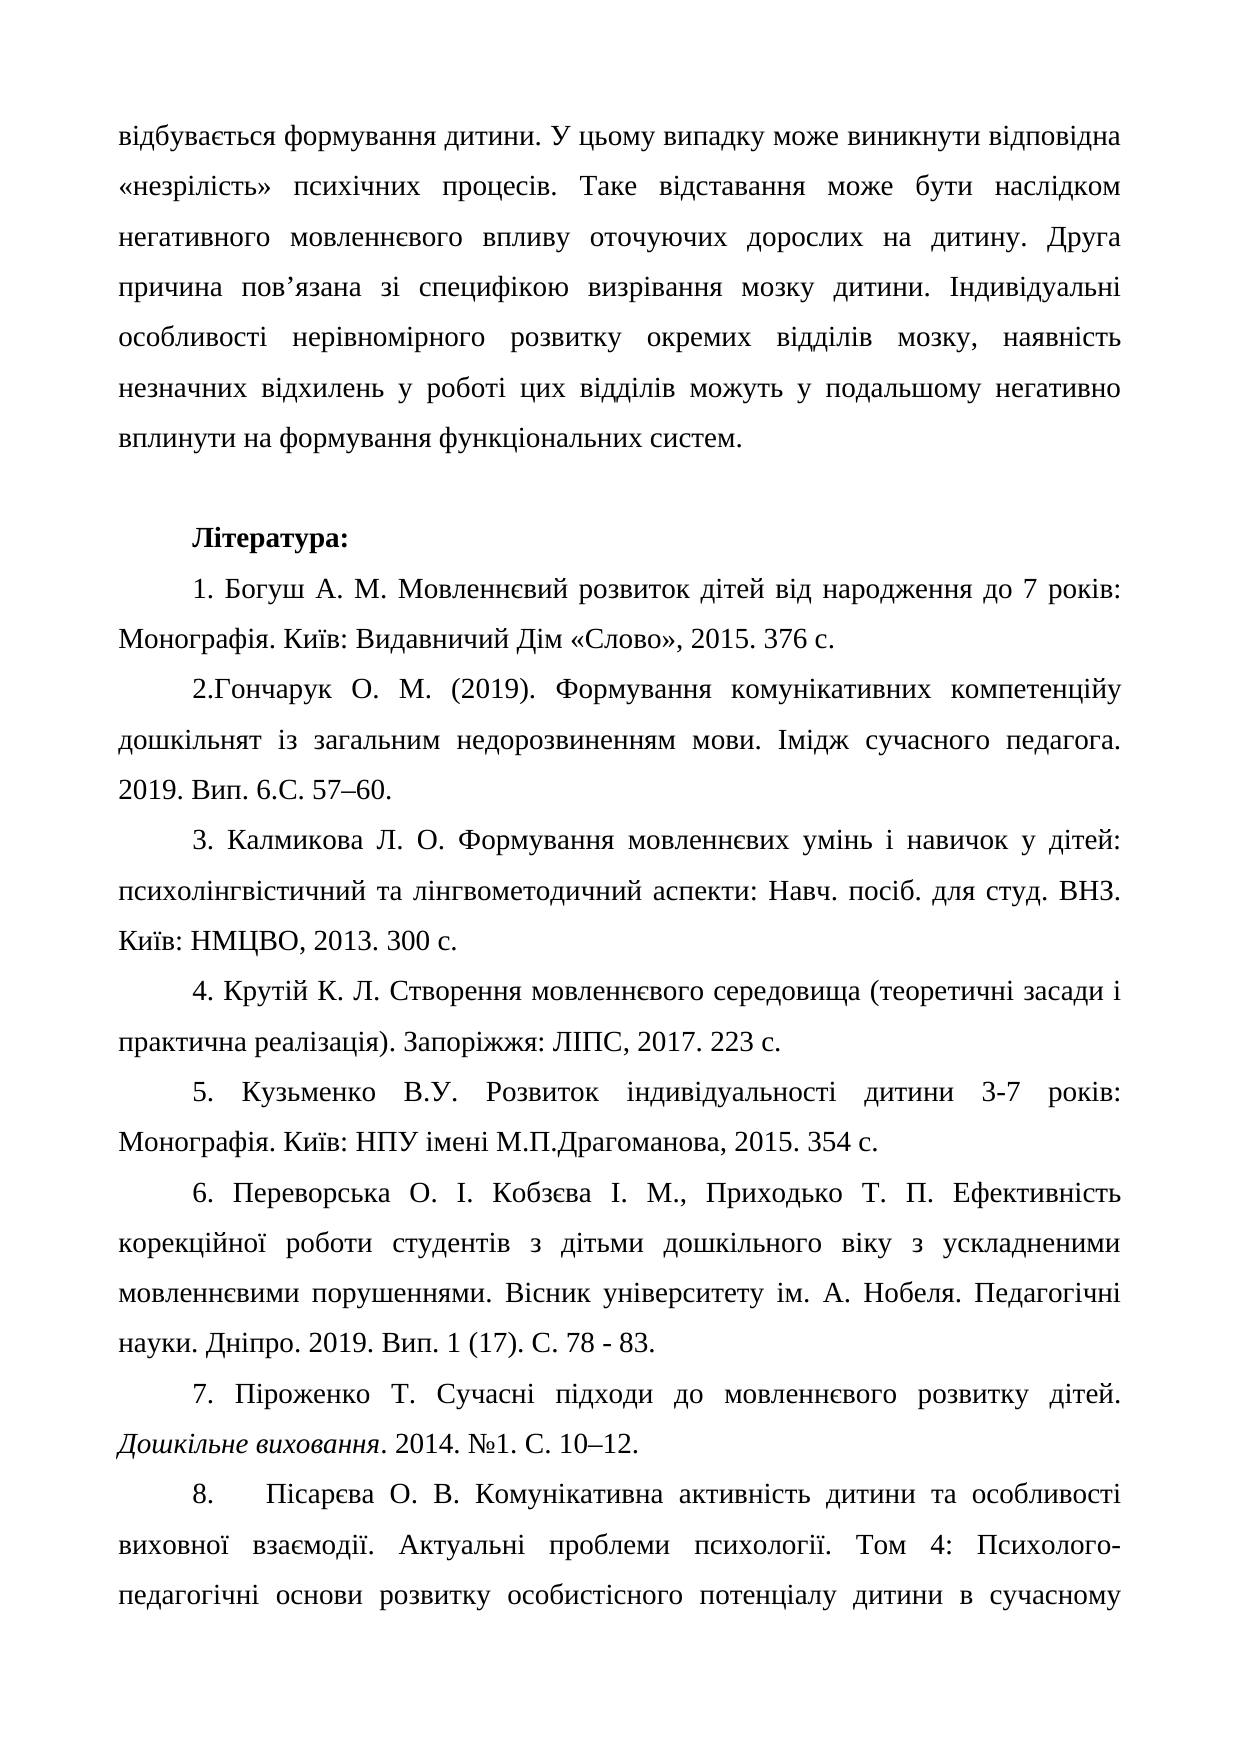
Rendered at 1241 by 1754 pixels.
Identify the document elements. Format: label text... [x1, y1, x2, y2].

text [118, 1477, 1122, 1611]
text 5. Кузьменко В.У. Розвиток індивідуальності дитини 3-7 років: Монографія. Київ: НПУ імені М.П.Драгоманова, 2015. 354 с. [118, 1074, 1122, 1158]
text Література: [118, 521, 1122, 554]
text 1. Богуш А. М. Мовленнєвий розвиток дітей від народження до 7 років: Монографія. Київ: Видавничий Дім «Слово», 2015. 376 с. [118, 571, 1122, 655]
text 7. Піроженко Т. Сучасні підходи до мовленнєвого розвитку дітей. Дошкільне виховання. 2014. №1. С. 10–12. [118, 1376, 1122, 1460]
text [118, 118, 1122, 453]
text 2.Гончарук О. М. (2019). Формування комунікативних компетенційу дошкільнят із загальним недорозвиненням мови. Імідж сучасного педагога. 2019. Вип. 6.С. 57–60. [118, 672, 1122, 806]
text 6. Переворська О. І. Кобзєва І. М., Приходько Т. П. Ефективність корекційної роботи студентів з дітьми дошкільного віку з ускладненими мовленнєвими порушеннями. Вісник університету ім. А. Нобеля. Педагогічні науки. Дніпро. 2019. Вип. 1 (17). С. 78 - 83. [118, 1175, 1122, 1359]
text 4. Крутій К. Л. Створення мовленнєвого середовища (теоретичні засади і практична реалізація). Запоріжжя: ЛІПС, 2017. 223 с. [118, 973, 1122, 1057]
text 3. Калмикова Л. О. Формування мовленнєвих умінь і навичок у дітей: психолінгвістичний та лінгвометодичний аспекти: Навч. посіб. для студ. ВНЗ. Київ: НМЦВО, 2013. 300 с. [118, 822, 1122, 957]
